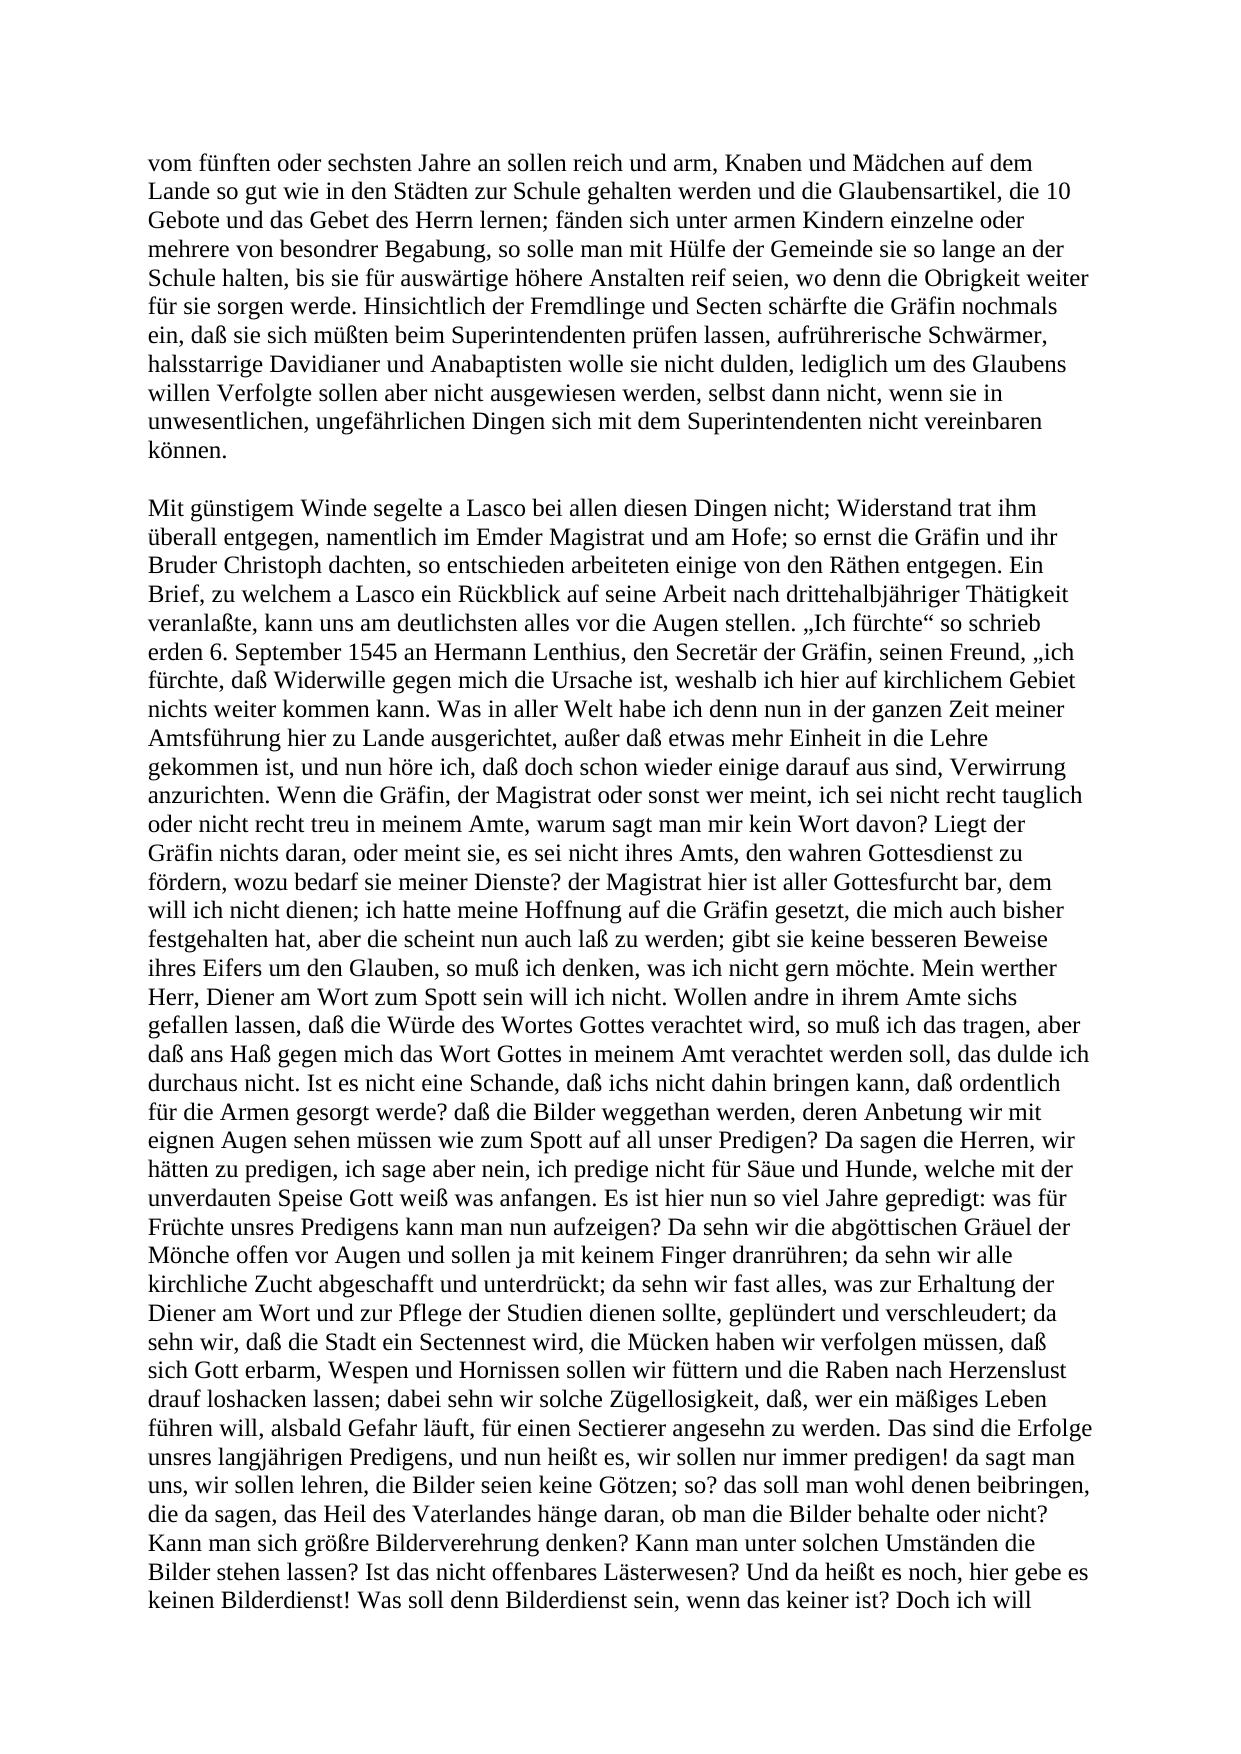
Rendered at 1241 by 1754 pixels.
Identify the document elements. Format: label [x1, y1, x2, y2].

text [148, 493, 1093, 1614]
text [148, 148, 1093, 464]
